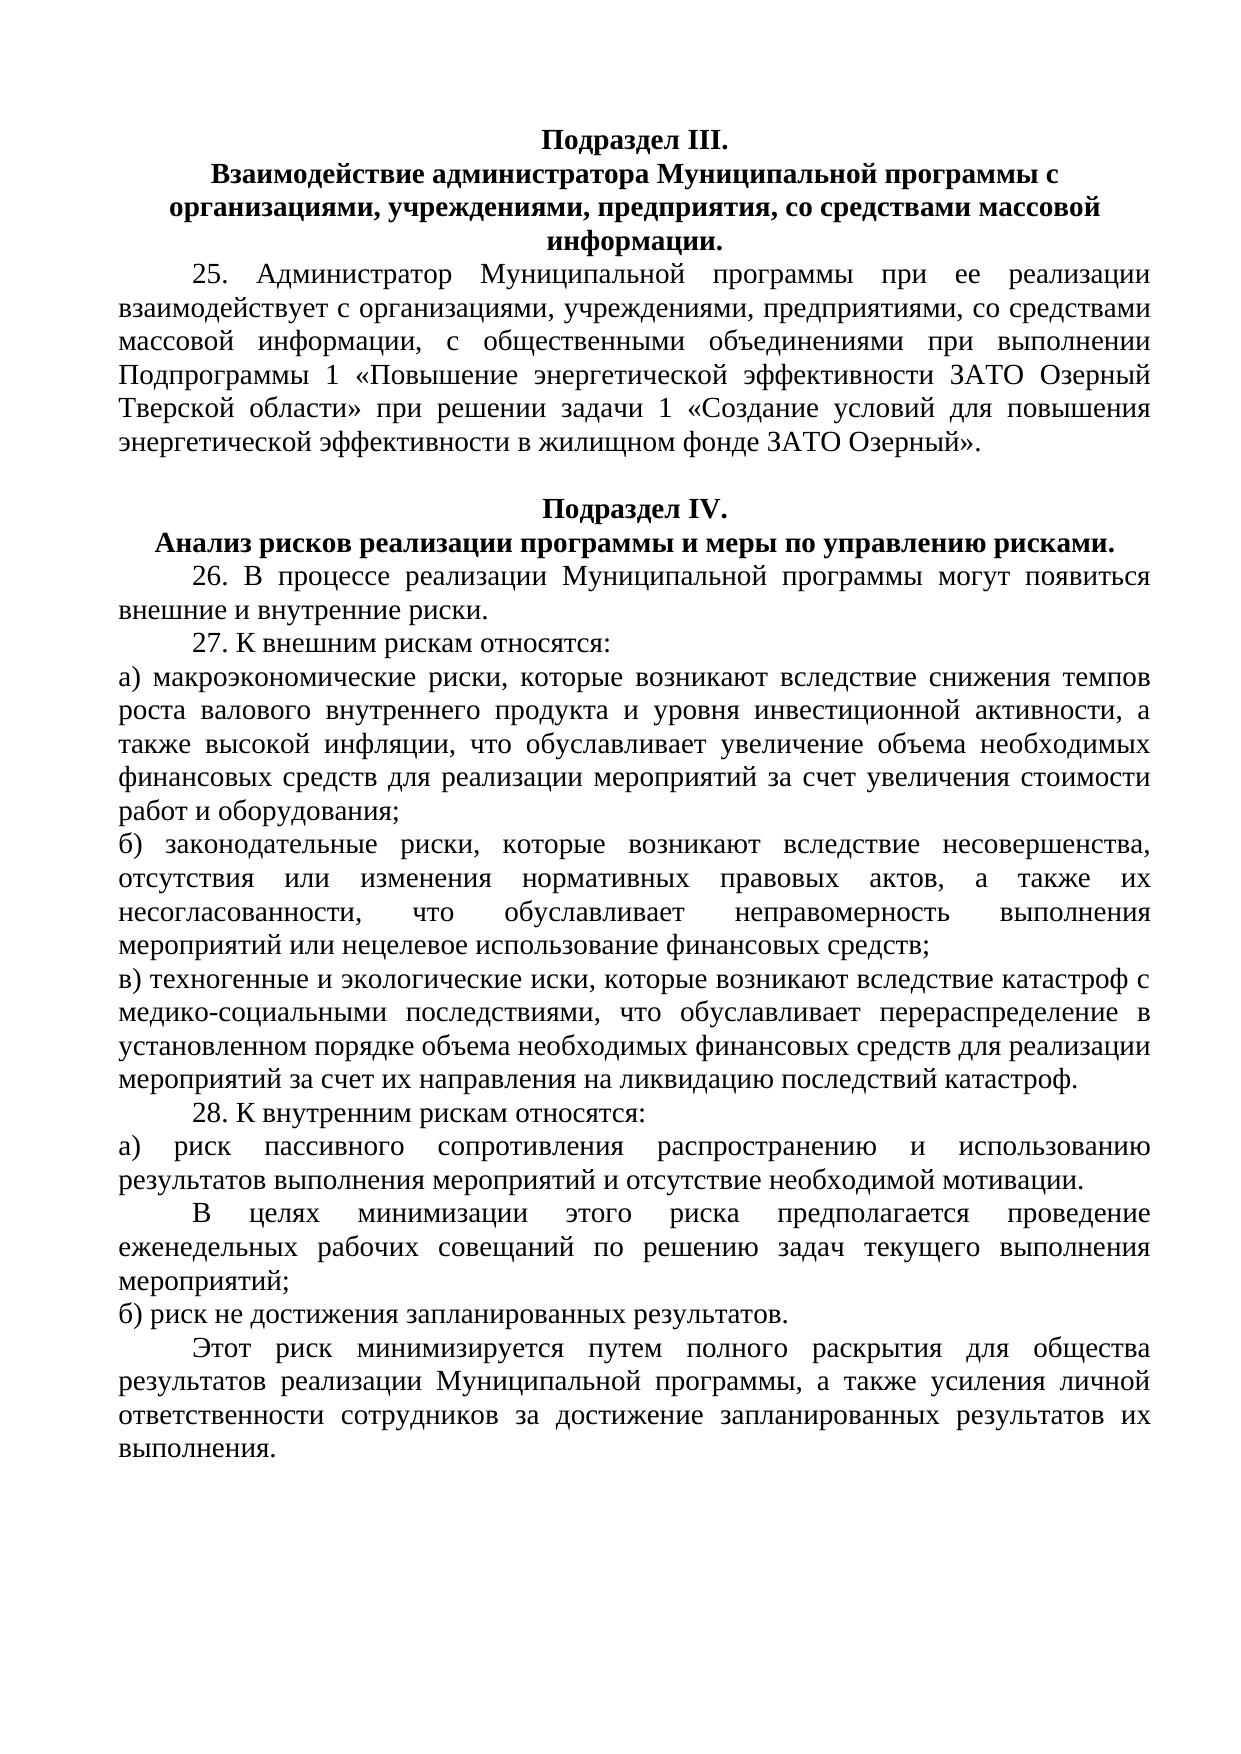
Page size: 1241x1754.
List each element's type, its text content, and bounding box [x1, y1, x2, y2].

text В целях минимизации этого риска предполагается проведение еженедельных рабочих совещаний по решению задач текущего выполнения мероприятий; [118, 1196, 1152, 1296]
text Этот риск минимизируется путем полного раскрытия для общества результатов реализации Муниципальной программы, а также усиления личной ответственности сотрудников за достижение запланированных результатов их выполнения. [118, 1330, 1152, 1464]
text б) законодательные риски, которые возникают вследствие несовершенства, отсутствия или изменения нормативных правовых актов, а также их несогласованности, что обуславливает неправомерность выполнения мероприятий или нецелевое использование финансовых средств; [118, 827, 1152, 961]
text 28. К внутренним рискам относятся: [118, 1095, 1152, 1128]
text Взаимодействие администратора Муниципальной программы с организациями, учреждениями, предприятия, со средствами массовой информации. [118, 156, 1152, 256]
text в) техногенные и экологические иски, которые возникают вследствие катастроф с медико-социальными последствиями, что обуславливает перераспределение в установленном порядке объема необходимых финансовых средств для реализации мероприятий за счет их направления на ликвидацию последствий катастроф. [118, 961, 1152, 1095]
text Подраздел III. [118, 122, 1152, 156]
text Анализ рисков реализации программы и меры по управлению рисками. [118, 525, 1152, 558]
text 26. В процессе реализации Муниципальной программы могут появиться внешние и внутренние риски. [118, 558, 1152, 625]
text а) макроэкономические риски, которые возникают вследствие снижения темпов роста валового внутреннего продукта и уровня инвестиционной активности, а также высокой инфляции, что обуславливает увеличение объема необходимых финансовых средств для реализации мероприятий за счет увеличения стоимости работ и оборудования; [118, 659, 1152, 827]
text 27. К внешним рискам относятся: [118, 625, 1152, 659]
text 25. Администратор Муниципальной программы при ее реализации взаимодействует с организациями, учреждениями, предприятиями, со средствами массовой информации, с общественными объединениями при выполнении Подпрограммы 1 «Повышение энергетической эффективности ЗАТО Озерный Тверской области» при решении задачи 1 «Создание условий для повышения энергетической эффективности в жилищном фонде ЗАТО Озерный». [118, 256, 1152, 458]
text а) риск пассивного сопротивления распространению и использованию результатов выполнения мероприятий и отсутствие необходимой мотивации. [118, 1128, 1152, 1196]
text Подраздел IV. [118, 491, 1152, 525]
text б) риск не достижения запланированных результатов. [118, 1296, 1152, 1330]
